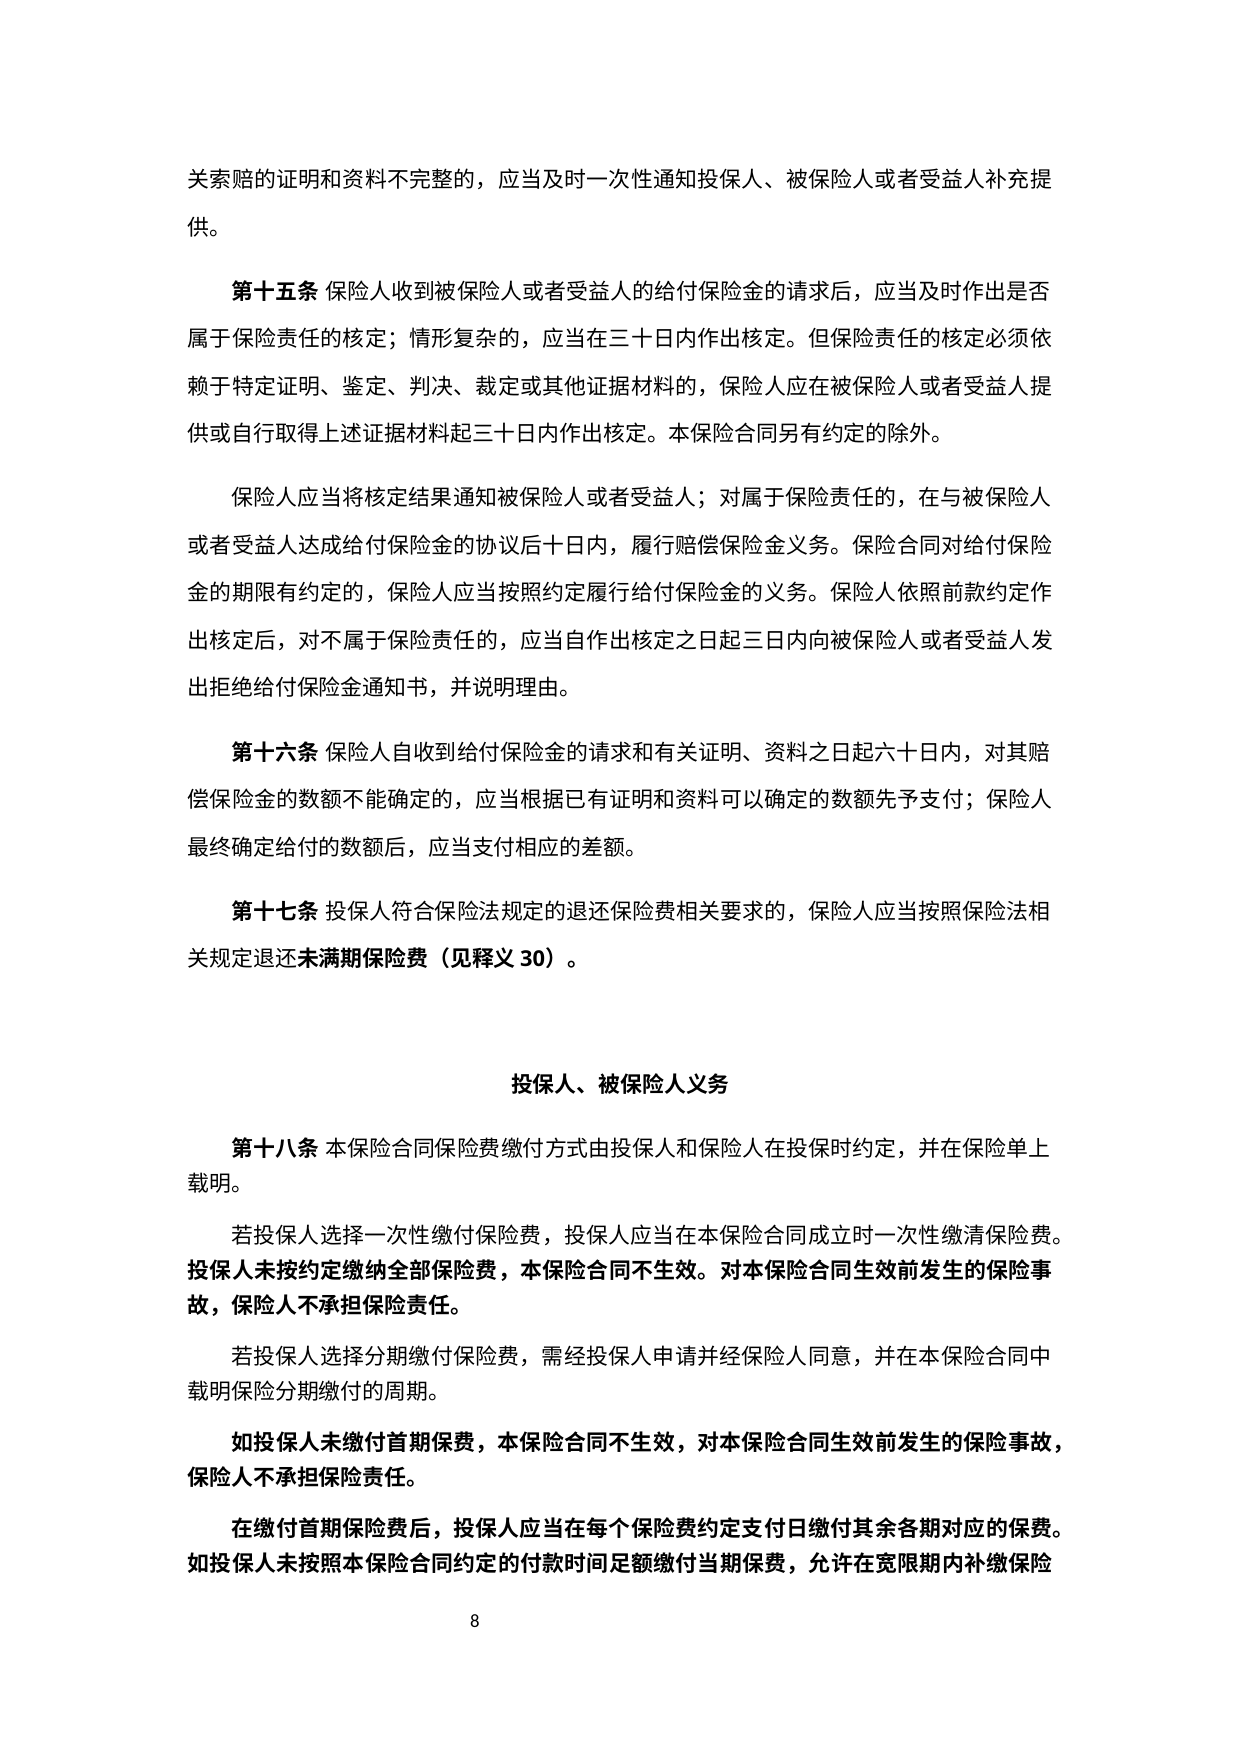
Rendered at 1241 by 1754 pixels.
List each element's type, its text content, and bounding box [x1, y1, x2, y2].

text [187, 1511, 1053, 1578]
list 第十七条 投保人符合保险法规定的退还保险费相关要求的，保险人应当按照保险法相关规定退还未满期保险费（见释义30）。 [187, 894, 1053, 973]
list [187, 162, 1053, 241]
list 第十六条 保险人自收到给付保险金的请求和有关证明、资料之日起六十日内，对其赔偿保险金的数额不能确定的，应当根据已有证明和资料可以确定的数额先予支付；保险人最终确定给付的数额后，应当支付相应的差额。 [187, 734, 1053, 861]
text 若投保人选择分期缴付保险费，需经投保人申请并经保险人同意，并在本保险合同中载明保险分期缴付的周期。 [187, 1338, 1053, 1406]
text 如投保人未缴付首期保费，本保险合同不生效，对本保险合同生效前发生的保险事故，保险人不承担保险责任。 [187, 1425, 1053, 1492]
list 第十五条 保险人收到被保险人或者受益人的给付保险金的请求后，应当及时作出是否属于保险责任的核定；情形复杂的，应当在三十日内作出核定。但保险责任的核定必须依赖于特定证明、鉴定、判决、裁定或其他证据材料的，保险人应在被保险人或者受益人提供或自行取得上述证据材料起三十日内作出核定。本保险合同另有约定的除外。 [187, 274, 1053, 448]
text 保险人应当将核定结果通知被保险人或者受益人；对属于保险责任的，在与被保险人或者受益人达成给付保险金的协议后十日内，履行赔偿保险金义务。保险合同对给付保险金的期限有约定的，保险人应当按照约定履行给付保险金的义务。保险人依照前款约定作出核定后，对不属于保险责任的，应当自作出核定之日起三日内向被保险人或者受益人发出拒绝给付保险金通知书，并说明理由。 [187, 480, 1053, 702]
text 投保人、被保险人义务 [187, 1067, 1053, 1098]
text 若投保人选择一次性缴付保险费，投保人应当在本保险合同成立时一次性缴清保险费。投保人未按约定缴纳全部保险费，本保险合同不生效。对本保险合同生效前发生的保险事故，保险人不承担保险责任。 [187, 1217, 1053, 1320]
text 第十八条 本保险合同保险费缴付方式由投保人和保险人在投保时约定，并在保险单上载明。 [187, 1131, 1053, 1198]
